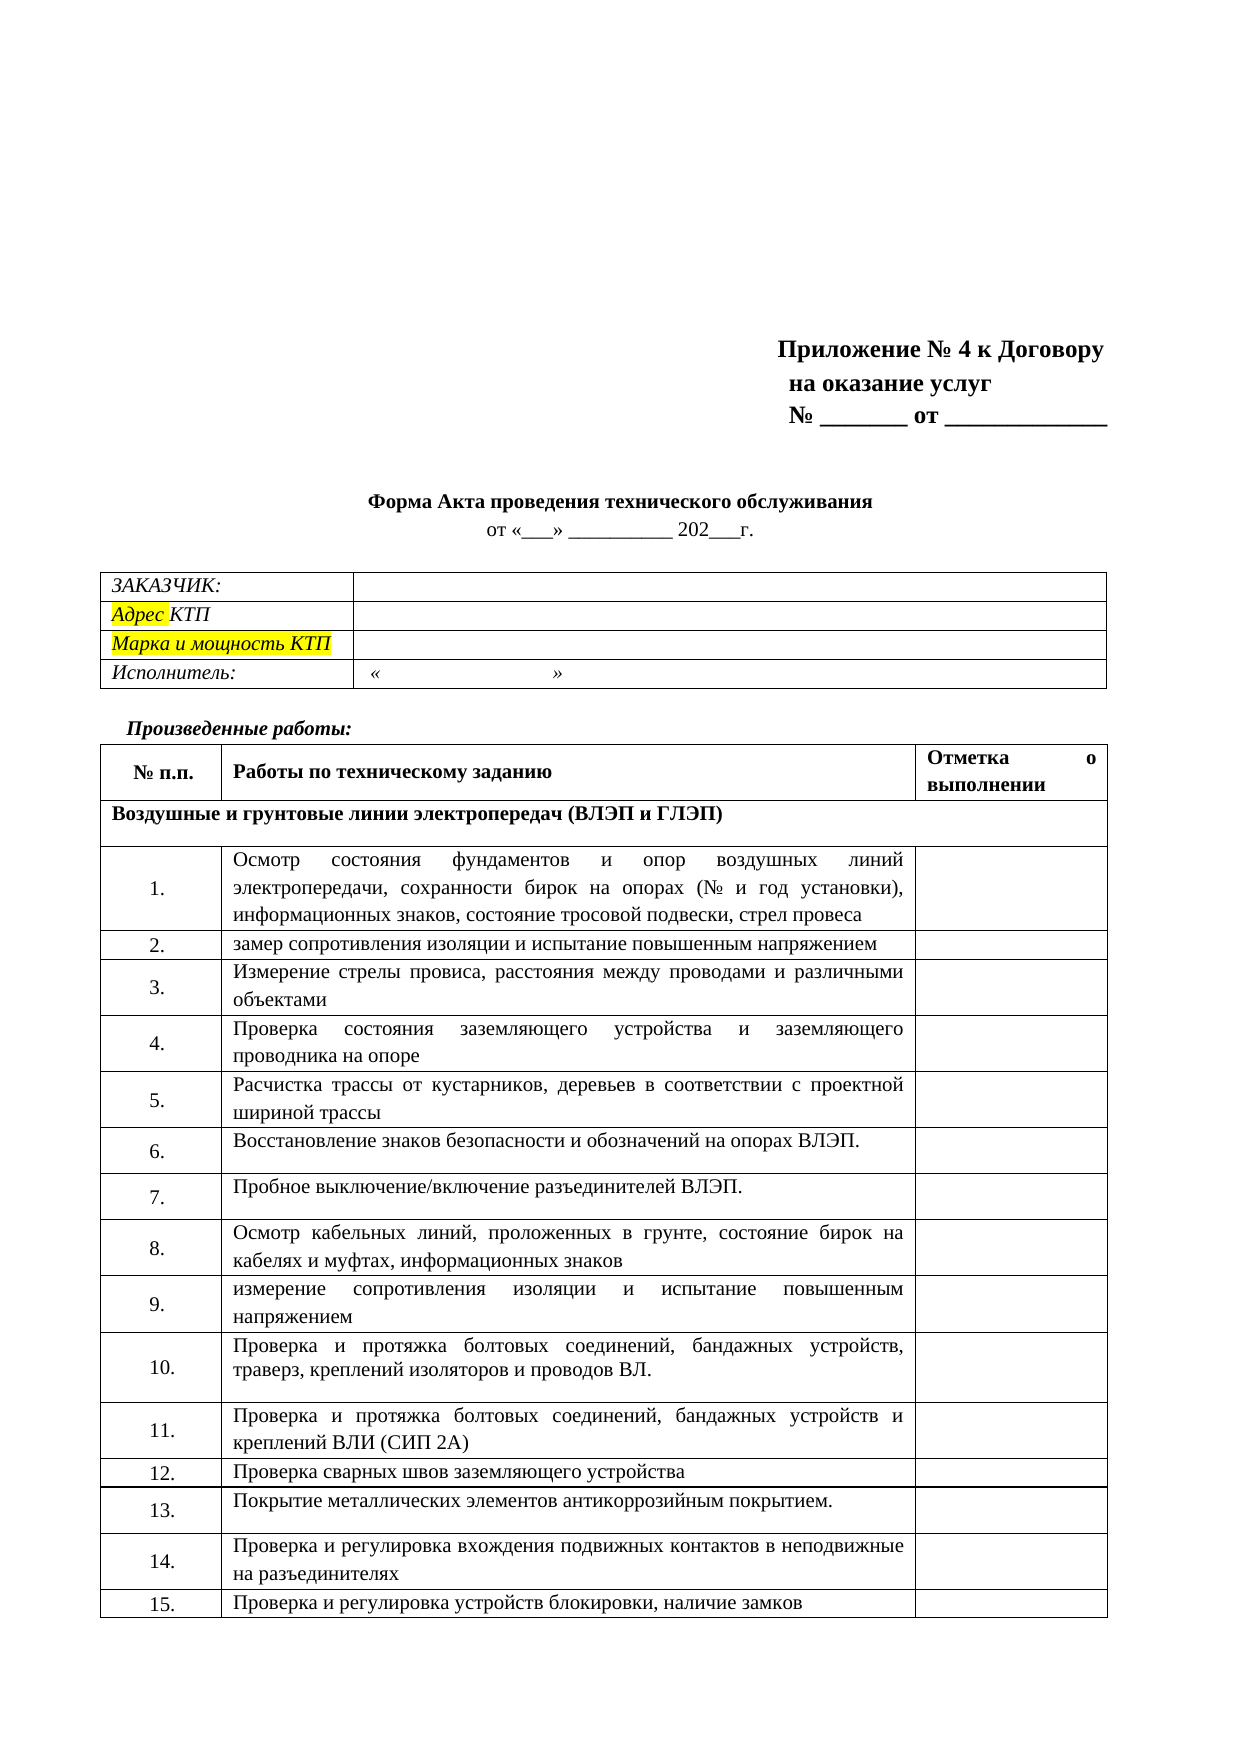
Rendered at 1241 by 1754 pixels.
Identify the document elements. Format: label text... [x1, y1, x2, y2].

table_cell « » [354, 660, 1106, 687]
table_cell [916, 1220, 1107, 1275]
table_cell [101, 847, 221, 930]
table_cell [101, 1403, 221, 1458]
table_header Работы по техническому заданию [222, 745, 915, 800]
table_header № п.п. [101, 745, 221, 800]
table_cell [916, 1128, 1107, 1173]
table_header ЗАКАЗЧИК: [101, 573, 353, 601]
table_cell Воздушные и грунтовые линии электропередач (ВЛЭП и ГЛЭП) [101, 801, 1107, 846]
table_cell Адрес КТП [101, 602, 353, 629]
text № _______ от _____________ [89, 401, 1152, 429]
table_cell Проверка и протяжка болтовых соединений, бандажных устройств и креплений ВЛИ (СИП 2А) [222, 1403, 915, 1458]
table_header Отметка о выполнении [916, 745, 1107, 800]
table_cell Марка и мощность КТП [101, 631, 353, 658]
table_cell [916, 1016, 1107, 1071]
table_cell Осмотр кабельных линий, проложенных в грунте, состояние бирок на кабелях и муфтах, информационных знаков [222, 1220, 915, 1275]
table_cell Покрытие металлических элементов антикоррозийным покрытием. [222, 1488, 915, 1532]
table_cell Расчистка трассы от кустарников, деревьев в соответствии с проектной шириной трассы [222, 1072, 915, 1127]
table_cell [916, 960, 1107, 1015]
table_cell измерение сопротивления изоляции и испытание повышенным напряжением [222, 1276, 915, 1332]
table_cell Пробное выключение/включение разъединителей ВЛЭП. [222, 1174, 915, 1219]
table_cell [101, 1590, 221, 1617]
table_cell [916, 1488, 1107, 1532]
table_cell Восстановление знаков безопасности и обозначений на опорах ВЛЭП. [222, 1128, 915, 1173]
table_cell [354, 602, 1106, 629]
table_cell [101, 1534, 221, 1589]
table_cell [101, 1128, 221, 1173]
text Приложение № 4 к Договору [752, 334, 1152, 363]
table_header [354, 573, 1106, 601]
text Произведенные работы: [89, 716, 1152, 740]
table_cell [101, 931, 221, 958]
text на оказание услуг [89, 368, 1152, 396]
text Форма Акта проведения технического обслуживания [89, 489, 1152, 513]
table_cell [916, 1534, 1107, 1589]
table_cell [916, 1333, 1107, 1402]
table_cell [916, 1174, 1107, 1219]
table_cell [916, 847, 1107, 930]
table_cell Измерение стрелы провиса, расстояния между проводами и различными объектами [222, 960, 915, 1015]
table_cell [101, 1072, 221, 1127]
table_cell Проверка и регулировка вхождения подвижных контактов в неподвижные на разъединителях [222, 1534, 915, 1589]
table_cell [101, 1016, 221, 1071]
table_cell [916, 1590, 1107, 1617]
table_cell [916, 1276, 1107, 1332]
table_cell Проверка и регулировка устройств блокировки, наличие замков [222, 1590, 915, 1617]
table_cell [916, 1403, 1107, 1458]
table_cell Исполнитель: [101, 660, 353, 687]
table_cell [354, 631, 1106, 658]
table_cell Проверка и протяжка болтовых соединений, бандажных устройств, траверз, креплений изоляторов и проводов ВЛ. [222, 1333, 915, 1402]
table_cell [101, 1174, 221, 1219]
table_cell [101, 1276, 221, 1332]
table_cell [101, 1220, 221, 1275]
table_cell [916, 1072, 1107, 1127]
table_cell [916, 931, 1107, 958]
table_cell замер сопротивления изоляции и испытание повышенным напряжением [222, 931, 915, 958]
table_cell Осмотр состояния фундаментов и опор воздушных линий электропередачи, сохранности бирок на опорах (№ и год установки), информационных знаков, состояние тросовой подвески, стрел провеса [222, 847, 915, 930]
table_cell [101, 1488, 221, 1532]
table_cell [101, 1333, 221, 1402]
table_cell [101, 1459, 221, 1486]
table_cell Проверка состояния заземляющего устройства и заземляющего проводника на опоре [222, 1016, 915, 1071]
table_cell [101, 960, 221, 1015]
table_cell [916, 1459, 1107, 1486]
text от «___» __________ 202___г. [89, 516, 1152, 541]
table_cell Проверка сварных швов заземляющего устройства [222, 1459, 915, 1486]
